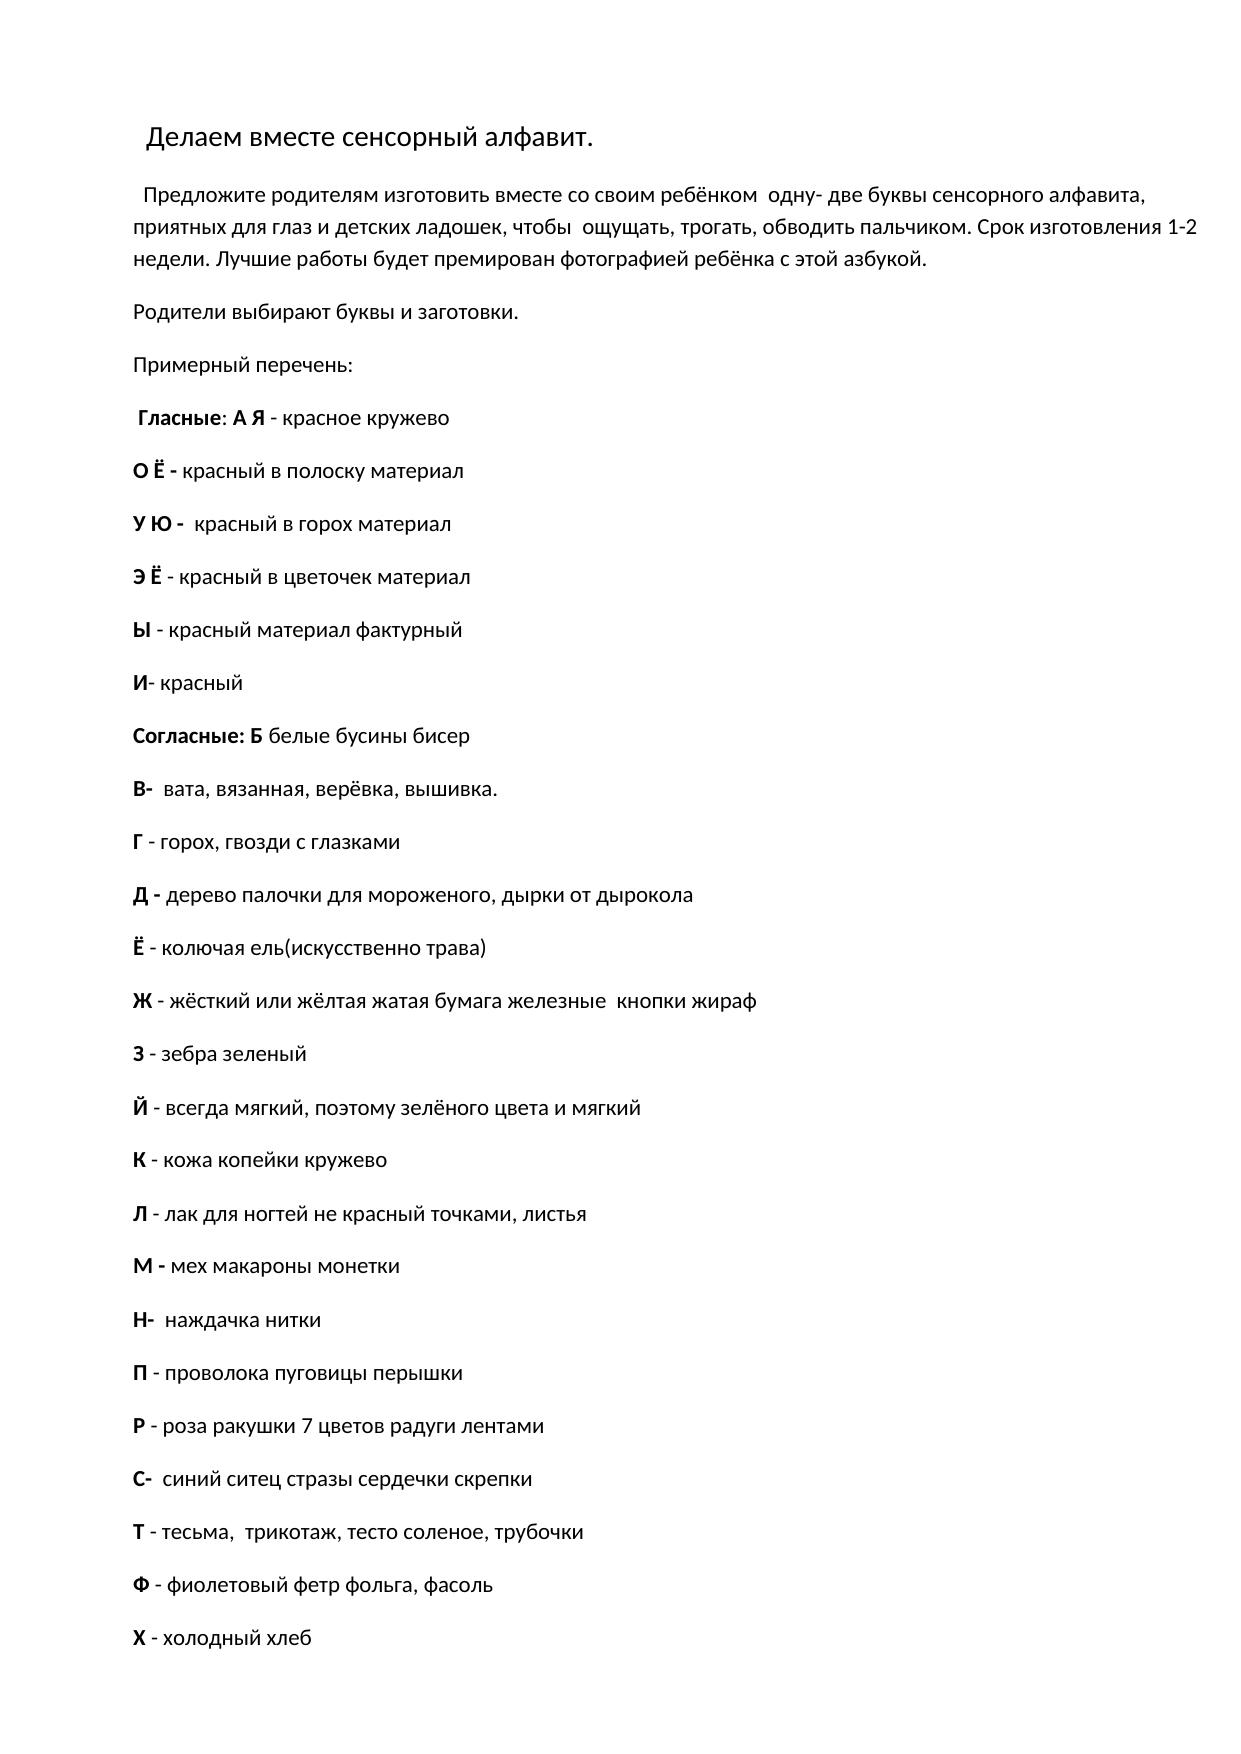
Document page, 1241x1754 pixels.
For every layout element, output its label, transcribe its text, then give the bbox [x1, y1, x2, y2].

text С- синий ситец стразы сердечки скрепки [133, 1464, 1234, 1492]
text Ы - красный материал фактурный [133, 615, 1234, 643]
text В- вата, вязанная, верёвка, вышивка. [133, 774, 1234, 802]
text Г - горох, гвозди с глазками [133, 827, 1234, 856]
text Родители выбирают буквы и заготовки. [133, 297, 1234, 325]
text Л - лак для ногтей не красный точками, листья [133, 1199, 1234, 1227]
text Согласные: Б белые бусины бисер [133, 721, 1234, 749]
text Т - тесьма, трикотаж, тесто соленое, трубочки [133, 1517, 1234, 1545]
text Й - всегда мягкий, поэтому зелёного цвета и мягкий [133, 1093, 1234, 1121]
text Ф - фиолетовый фетр фольга, фасоль [133, 1570, 1234, 1598]
text Ж - жёсткий или жёлтая жатая бумага железные кнопки жираф [133, 987, 1234, 1014]
text Р - роза ракушки 7 цветов радуги лентами [133, 1411, 1234, 1439]
text Примерный перечень: [133, 350, 1234, 378]
text Делаем вместе сенсорный алфавит. [133, 118, 1234, 154]
text У Ю - красный в горох материал [133, 509, 1234, 537]
text П - проволока пуговицы перышки [133, 1358, 1234, 1386]
text Н- наждачка нитки [133, 1305, 1234, 1333]
text К - кожа копейки кружево [133, 1146, 1234, 1174]
text Д - дерево палочки для мороженого, дырки от дырокола [133, 881, 1234, 908]
text З - зебра зеленый [133, 1039, 1234, 1068]
text Х - холодный хлеб [133, 1623, 1234, 1651]
text О Ё - красный в полоску материал [133, 456, 1234, 484]
text И- красный [133, 668, 1234, 696]
text М - мех макароны монетки [133, 1252, 1234, 1280]
text Э Ё - красный в цветочек материал [133, 562, 1234, 590]
text Ё - колючая ель(искусственно трава) [133, 933, 1234, 962]
text Предложите родителям изготовить вместе со своим ребёнком одну- две буквы сенсорного алфавита, приятных для глаз и детских ладошек, чтобы ощущать, трогать, обводить пальчиком. Срок изготовления 1-2 недели. Лучшие работы будет премирован фотографией ребёнка с этой азбукой. [133, 180, 1234, 272]
text Гласные: А Я - красное кружево [133, 403, 1234, 431]
